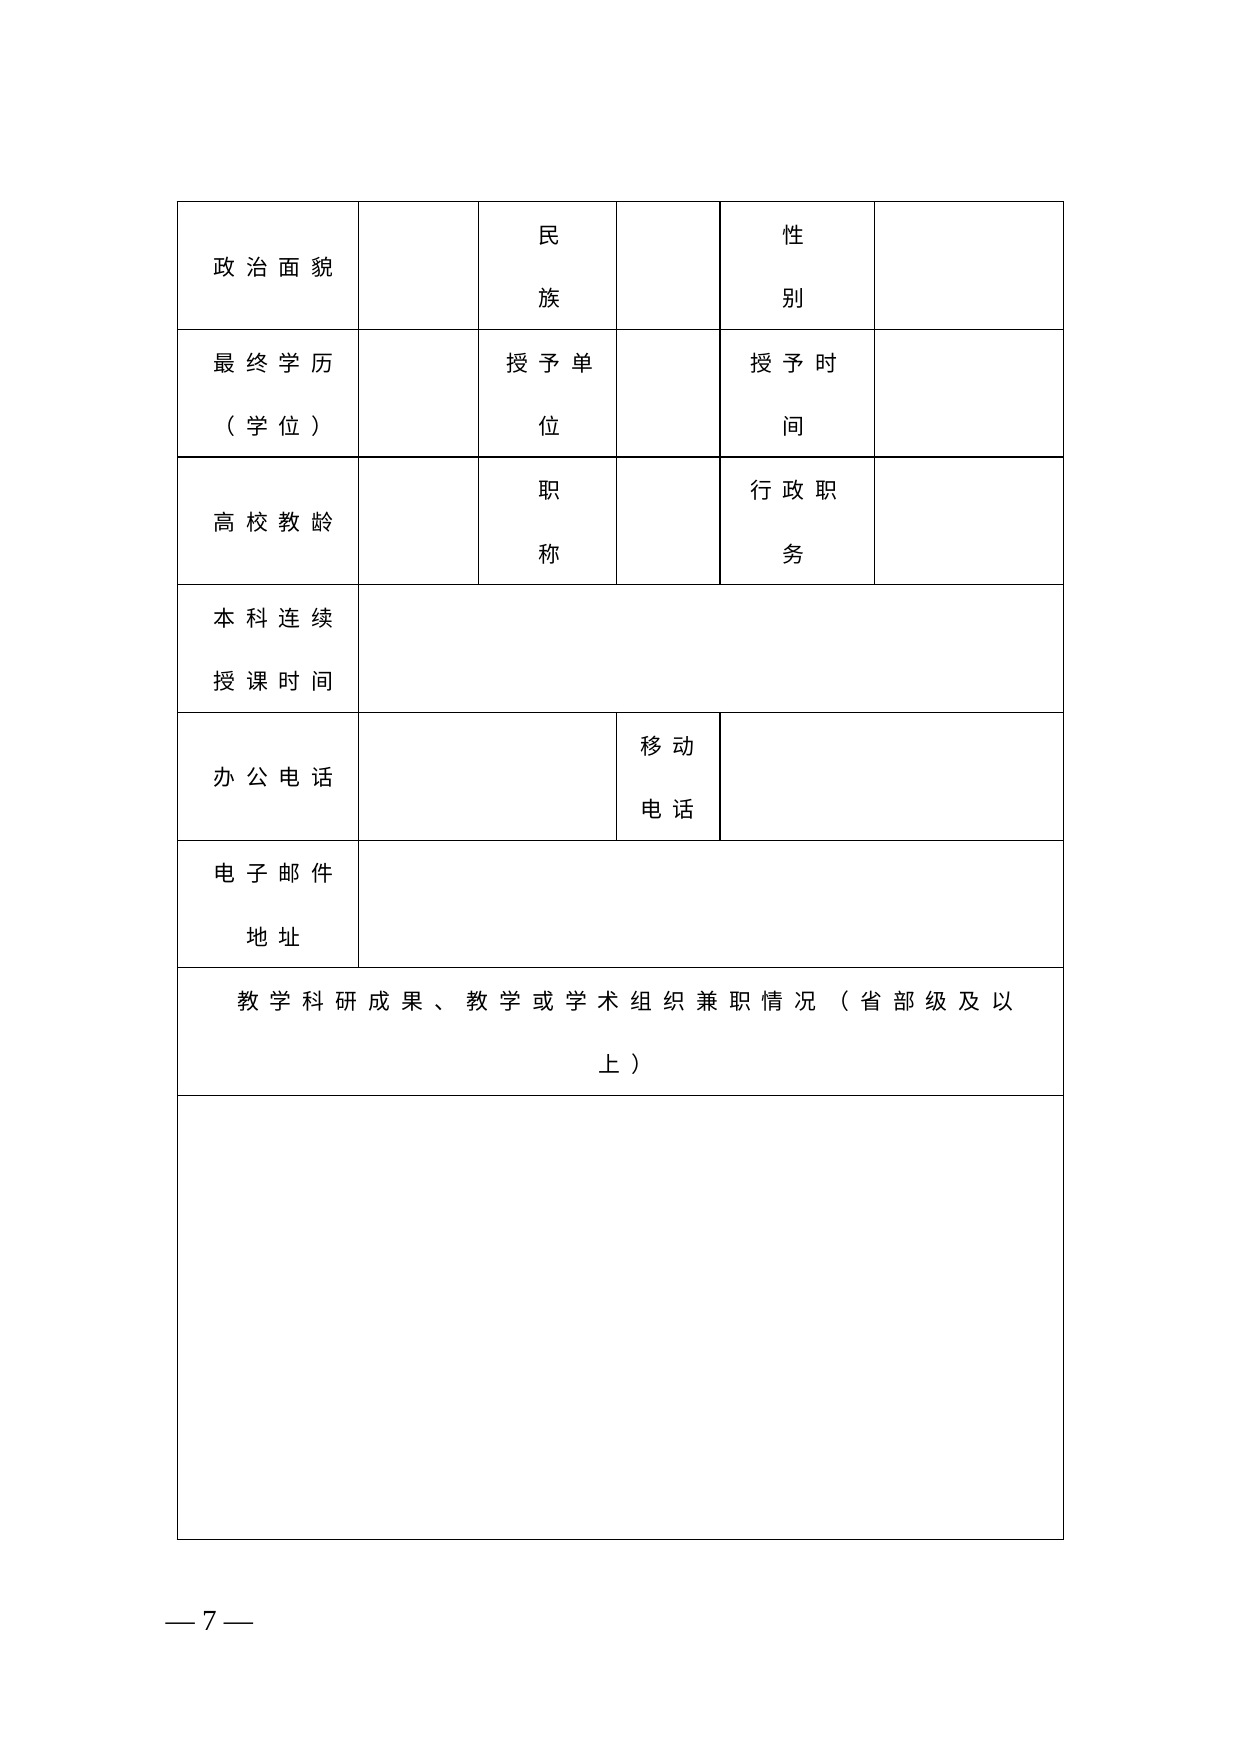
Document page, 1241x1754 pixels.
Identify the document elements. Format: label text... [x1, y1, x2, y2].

table_cell 职 称 [479, 458, 616, 584]
table_cell 办公电话 [178, 713, 358, 839]
table_cell [875, 458, 1063, 584]
table_cell 性 别 [721, 202, 874, 329]
table_cell 行政职务 [721, 458, 874, 584]
table_cell [359, 585, 1063, 712]
table_cell [875, 202, 1063, 329]
table_cell 移动电话 [617, 713, 719, 839]
table_cell [721, 713, 1063, 839]
table_cell [359, 202, 478, 329]
table_cell [875, 330, 1063, 456]
table_cell 本科连续 授课时间 [178, 585, 358, 712]
table_cell [359, 458, 478, 584]
table_cell [617, 458, 719, 584]
table_cell 授予时间 [721, 330, 874, 456]
table_cell 授予单位 [479, 330, 616, 456]
table_cell [178, 1096, 1063, 1539]
table_cell [617, 330, 719, 456]
table_cell [617, 202, 719, 329]
table_cell [359, 841, 1063, 967]
table_cell 教学科研成果、教学或学术组织兼职情况（省部级及以上） [178, 968, 1063, 1095]
table_cell 政治面貌 [178, 202, 358, 329]
table_cell [359, 713, 616, 839]
table_cell 高校教龄 [178, 458, 358, 584]
table_cell [359, 330, 478, 456]
table_cell 最终学历（学位） [178, 330, 358, 456]
table_cell 电子邮件地址 [178, 841, 358, 967]
table_cell 民 族 [479, 202, 616, 329]
